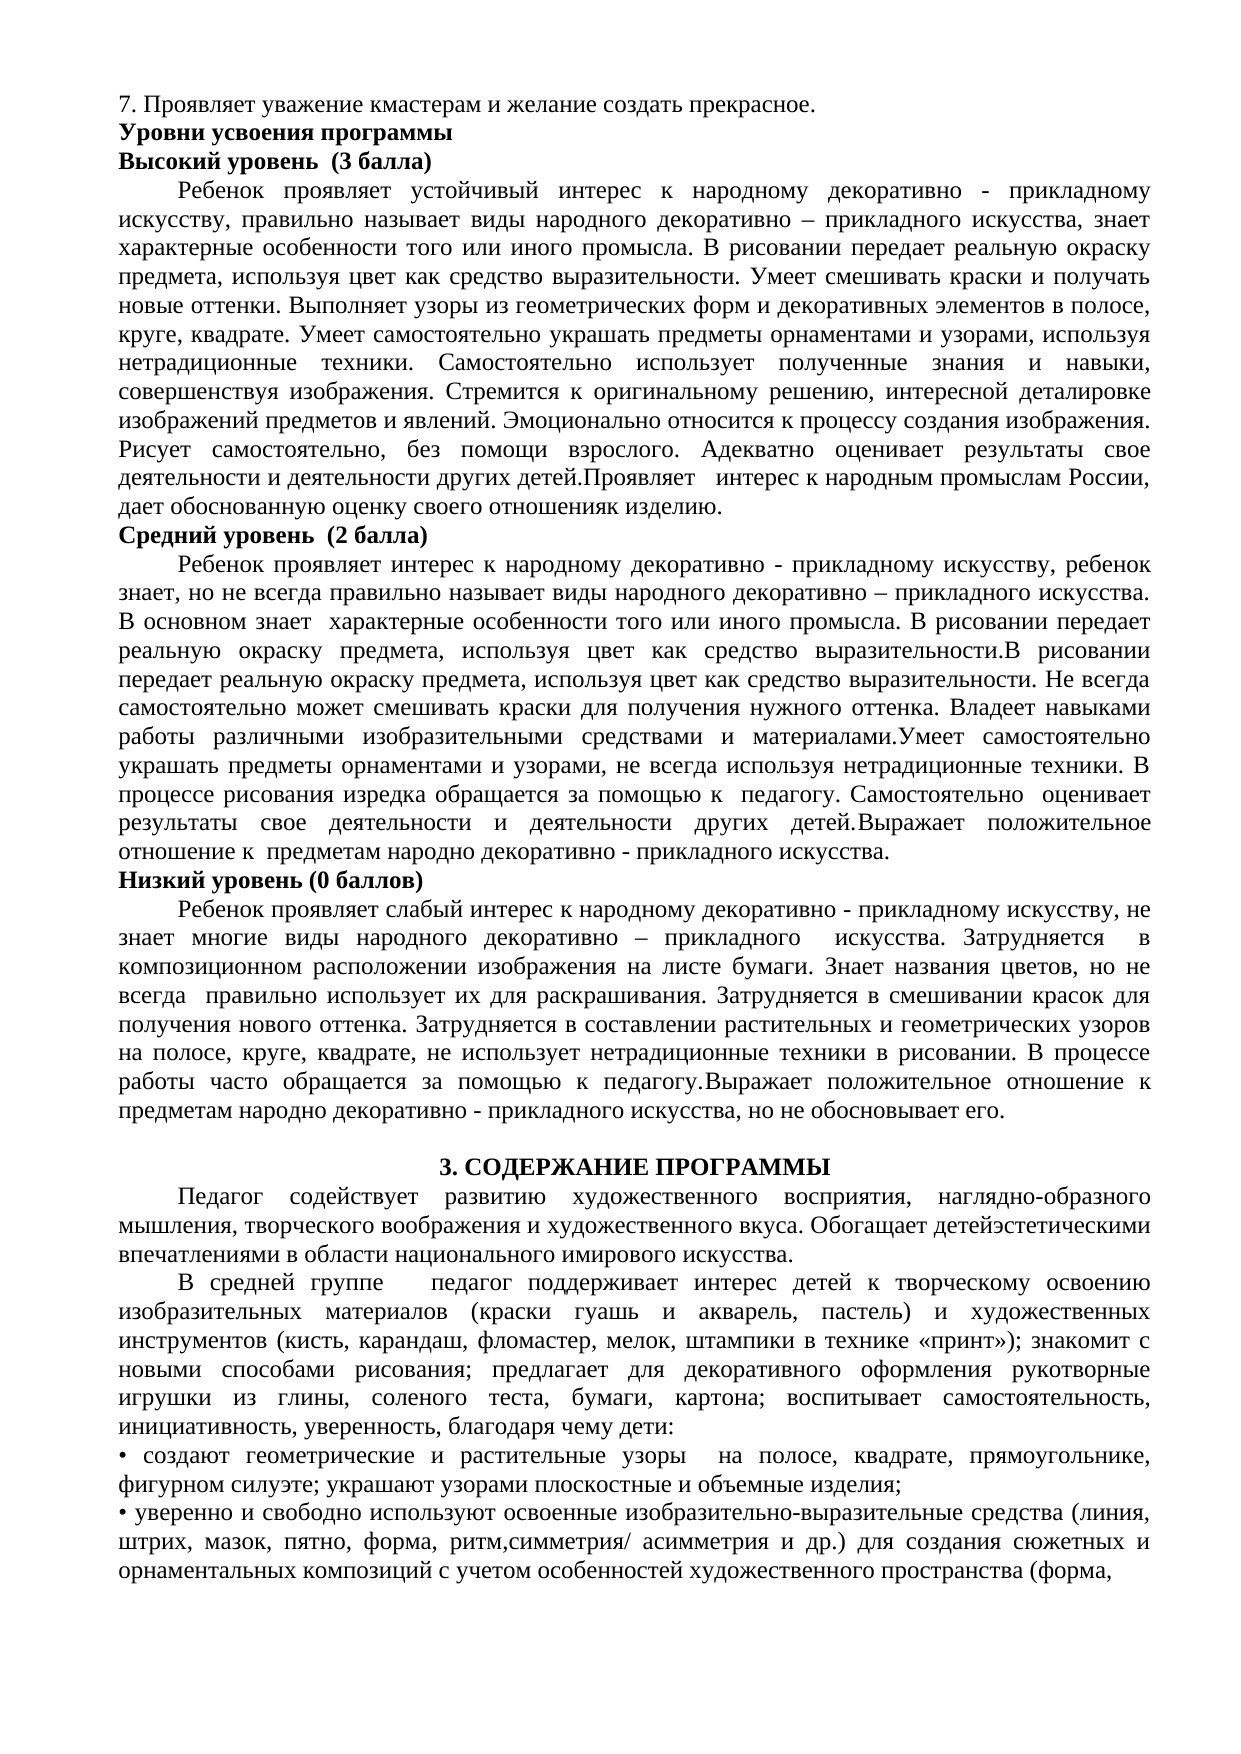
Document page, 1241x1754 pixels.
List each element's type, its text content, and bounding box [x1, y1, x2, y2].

text В средней группе педагог поддерживает интерес детей к творческому освоению изобразительных материалов (краски гуашь и акварель, пастель) и художественных инструментов (кисть, карандаш, фломастер, мелок, штампики в технике «принт»); знакомит с новыми способами рисования; предлагает для декоративного оформления рукотворные игрушки из глины, соленого теста, бумаги, картона; воспитывает самостоятельность, инициативность, уверенность, благодаря чему дети: [118, 1267, 1152, 1440]
text 3. СОДЕРЖАНИЕ ПРОГРАММЫ [118, 1152, 1152, 1181]
text Средний уровень (2 балла) [118, 520, 1152, 549]
text • уверенно и свободно используют освоенные изобразительно-выразительные средства (линия, штрих, мазок, пятно, форма, ритм,симметрия/ асимметрия и др.) для создания сюжетных и орнаментальных композиций с учетом особенностей художественного пространства (форма, [118, 1497, 1152, 1584]
text Высокий уровень (3 балла) [118, 146, 1152, 175]
text Педагог содействует развитию художественного восприятия, наглядно-образного мышления, творческого воображения и художественного вкуса. Обогащает детейэстетическими впечатлениями в области национального имирового искусства. [118, 1181, 1152, 1267]
text 7. Проявляет уважение кмастерам и желание создать прекрасное. [118, 89, 1152, 117]
text Низкий уровень (0 баллов) [118, 865, 1152, 894]
text Ребенок проявляет слабый интерес к народному декоративно - прикладному искусству, не знает многие виды народного декоративно – прикладного искусства. Затрудняется в композиционном расположении изображения на листе бумаги. Знает названия цветов, но не всегда правильно использует их для раскрашивания. Затрудняется в смешивании красок для получения нового оттенка. Затрудняется в составлении растительных и геометрических узоров на полосе, круге, квадрате, не использует нетрадиционные техники в рисовании. В процессе работы часто обращается за помощью к педагогу.Выражает положительное отношение к предметам народно декоративно - прикладного искусства, но не обосновывает его. [118, 894, 1152, 1124]
text Ребенок проявляет интерес к народному декоративно - прикладному искусству, ребенок знает, но не всегда правильно называет виды народного декоративно – прикладного искусства. В основном знает характерные особенности того или иного промысла. В рисовании передает реальную окраску предмета, используя цвет как средство выразительности.В рисовании передает реальную окраску предмета, используя цвет как средство выразительности. Не всегда самостоятельно может смешивать краски для получения нужного оттенка. Владеет навыками работы различными изобразительными средствами и материалами.Умеет самостоятельно украшать предметы орнаментами и узорами, не всегда используя нетрадиционные техники. В процессе рисования изредка обращается за помощью к педагогу. Самостоятельно оценивает результаты свое деятельности и деятельности других детей.Выражает положительное отношение к предметам народно декоративно - прикладного искусства. [118, 549, 1152, 865]
text Ребенок проявляет устойчивый интерес к народному декоративно - прикладному искусству, правильно называет виды народного декоративно – прикладного искусства, знает характерные особенности того или иного промысла. В рисовании передает реальную окраску предмета, используя цвет как средство выразительности. Умеет смешивать краски и получать новые оттенки. Выполняет узоры из геометрических форм и декоративных элементов в полосе, круге, квадрате. Умеет самостоятельно украшать предметы орнаментами и узорами, используя нетрадиционные техники. Самостоятельно использует полученные знания и навыки, совершенствуя изображения. Стремится к оригинальному решению, интересной деталировке изображений предметов и явлений. Эмоционально относится к процессу создания изображения. Рисует самостоятельно, без помощи взрослого. Адекватно оценивает результаты свое деятельности и деятельности других детей.Проявляет интерес к народным промыслам России, дает обоснованную оценку своего отношенияк изделию. [118, 175, 1152, 520]
text Уровни усвоения программы [118, 117, 1152, 146]
text • создают геометрические и растительные узоры на полосе, квадрате, прямоугольнике, фигурном силуэте; украшают узорами плоскостные и объемные изделия; [118, 1440, 1152, 1497]
